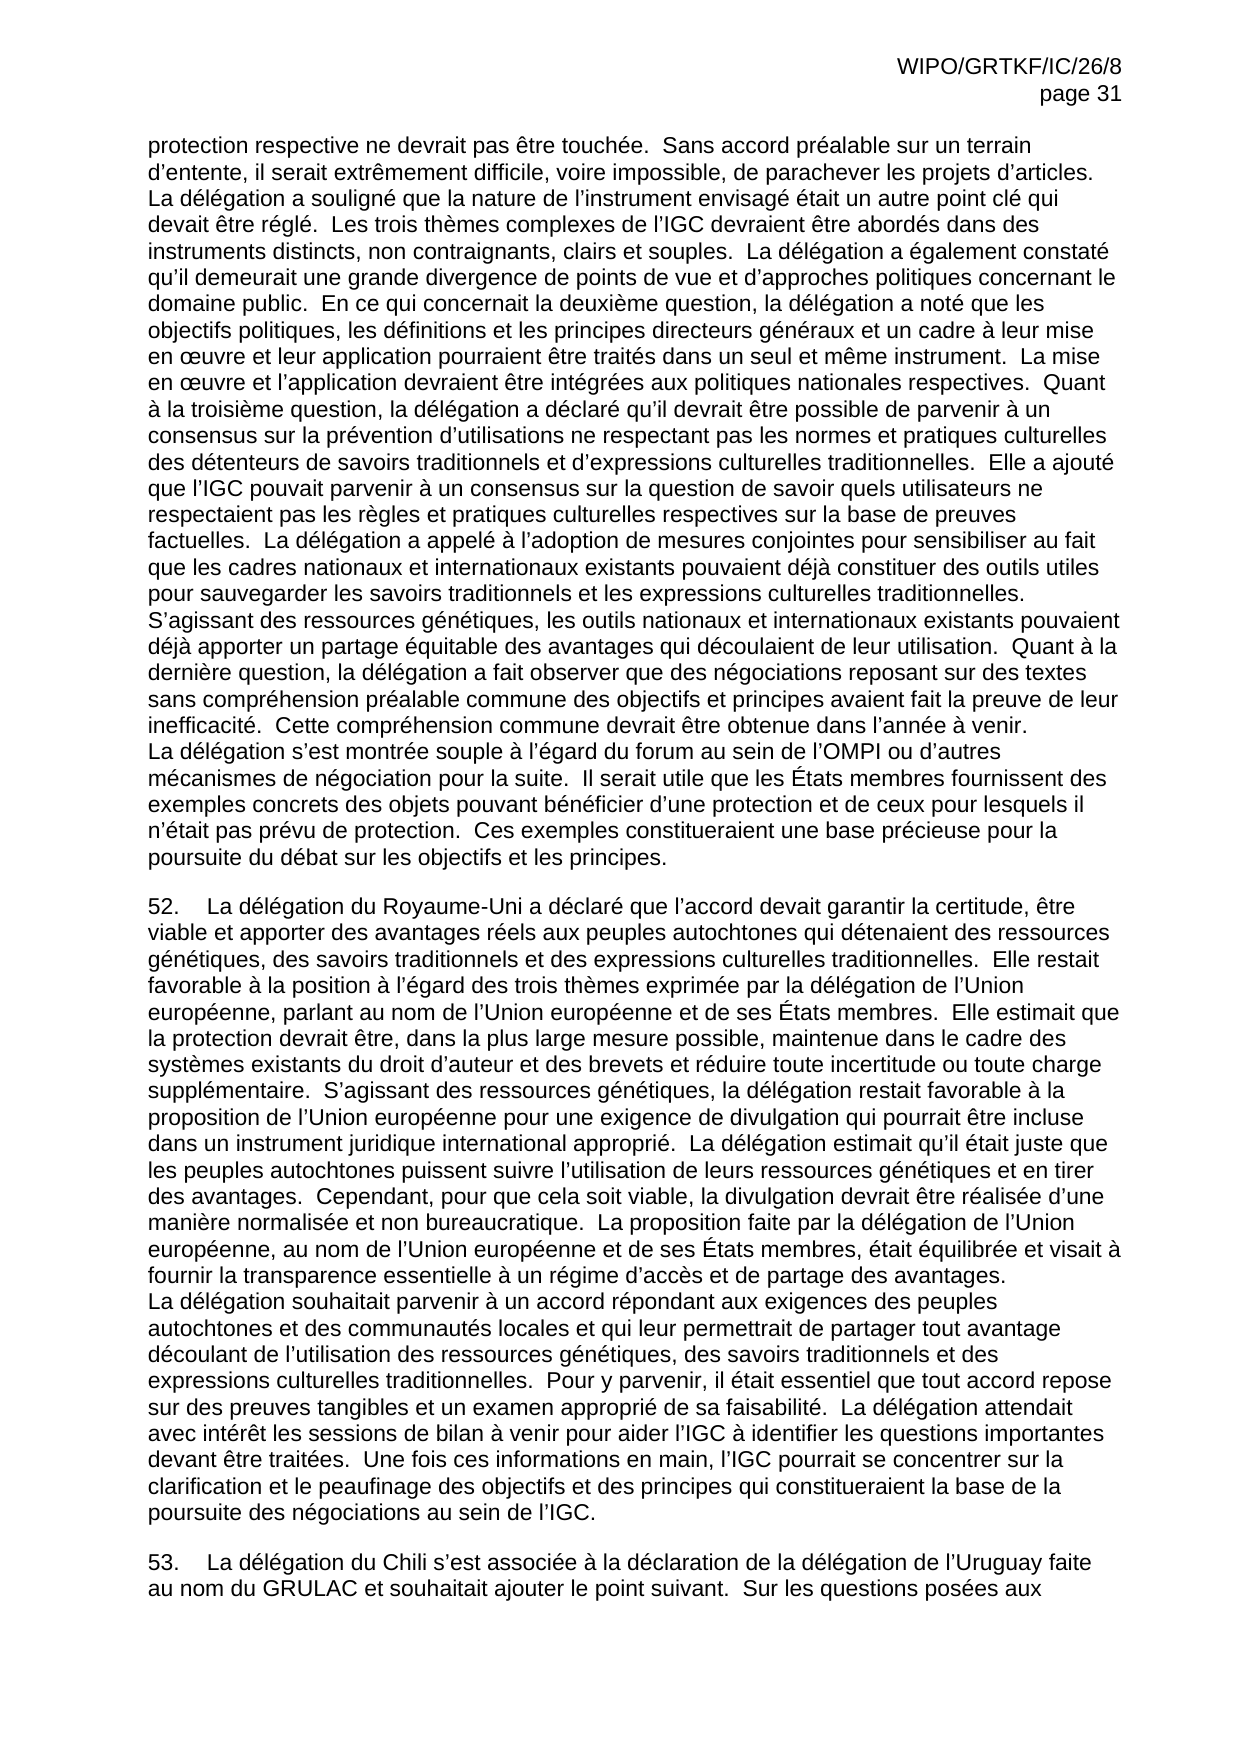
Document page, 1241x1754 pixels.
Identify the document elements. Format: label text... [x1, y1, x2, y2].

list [148, 132, 1122, 870]
list La délégation du Royaume-Uni a déclaré que l’accord devait garantir la certitude, être viable et apporter des avantages réels aux peuples autochtones qui détenaient des ressources génétiques, des savoirs traditionnels et des expressions culturelles traditionnelles. Elle restait favorable à la position à l’égard des trois thèmes exprimée par la délégation de l’Union européenne, parlant au nom de l’Union européenne et de ses États membres. Elle estimait que la protection devrait être, dans la plus large mesure possible, maintenue dans le cadre des systèmes existants du droit d’auteur et des brevets et réduire toute incertitude ou toute charge supplémentaire. S’agissant des ressources génétiques, la délégation restait favorable à la proposition de l’Union européenne pour une exigence de divulgation qui pourrait être incluse dans un instrument juridique international approprié. La délégation estimait qu’il était juste que les peuples autochtones puissent suivre l’utilisation de leurs ressources génétiques et en tirer des avantages. Cependant, pour que cela soit viable, la divulgation devrait être réalisée d’une manière normalisée et non bureaucratique. La proposition faite par la délégation de l’Union européenne, au nom de l’Union européenne et de ses États membres, était équilibrée et visait à fournir la transparence essentielle à un régime d’accès et de partage des avantages. La délégation souhaitait parvenir à un accord répondant aux exigences des peuples autochtones et des communautés locales et qui leur permettrait de partager tout avantage découlant de l’utilisation des ressources génétiques, des savoirs traditionnels et des expressions culturelles traditionnelles. Pour y parvenir, il était essentiel que tout accord repose sur des preuves tangibles et un examen approprié de sa faisabilité. La délégation attendait avec intérêt les sessions de bilan à venir pour aider l’IGC à identifier les questions importantes devant être traitées. Une fois ces informations en main, l’IGC pourrait se concentrer sur la clarification et le peaufinage des objectifs et des principes qui constitueraient la base de la poursuite des négociations au sein de l’IGC. [148, 893, 1122, 1526]
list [148, 1548, 1122, 1601]
